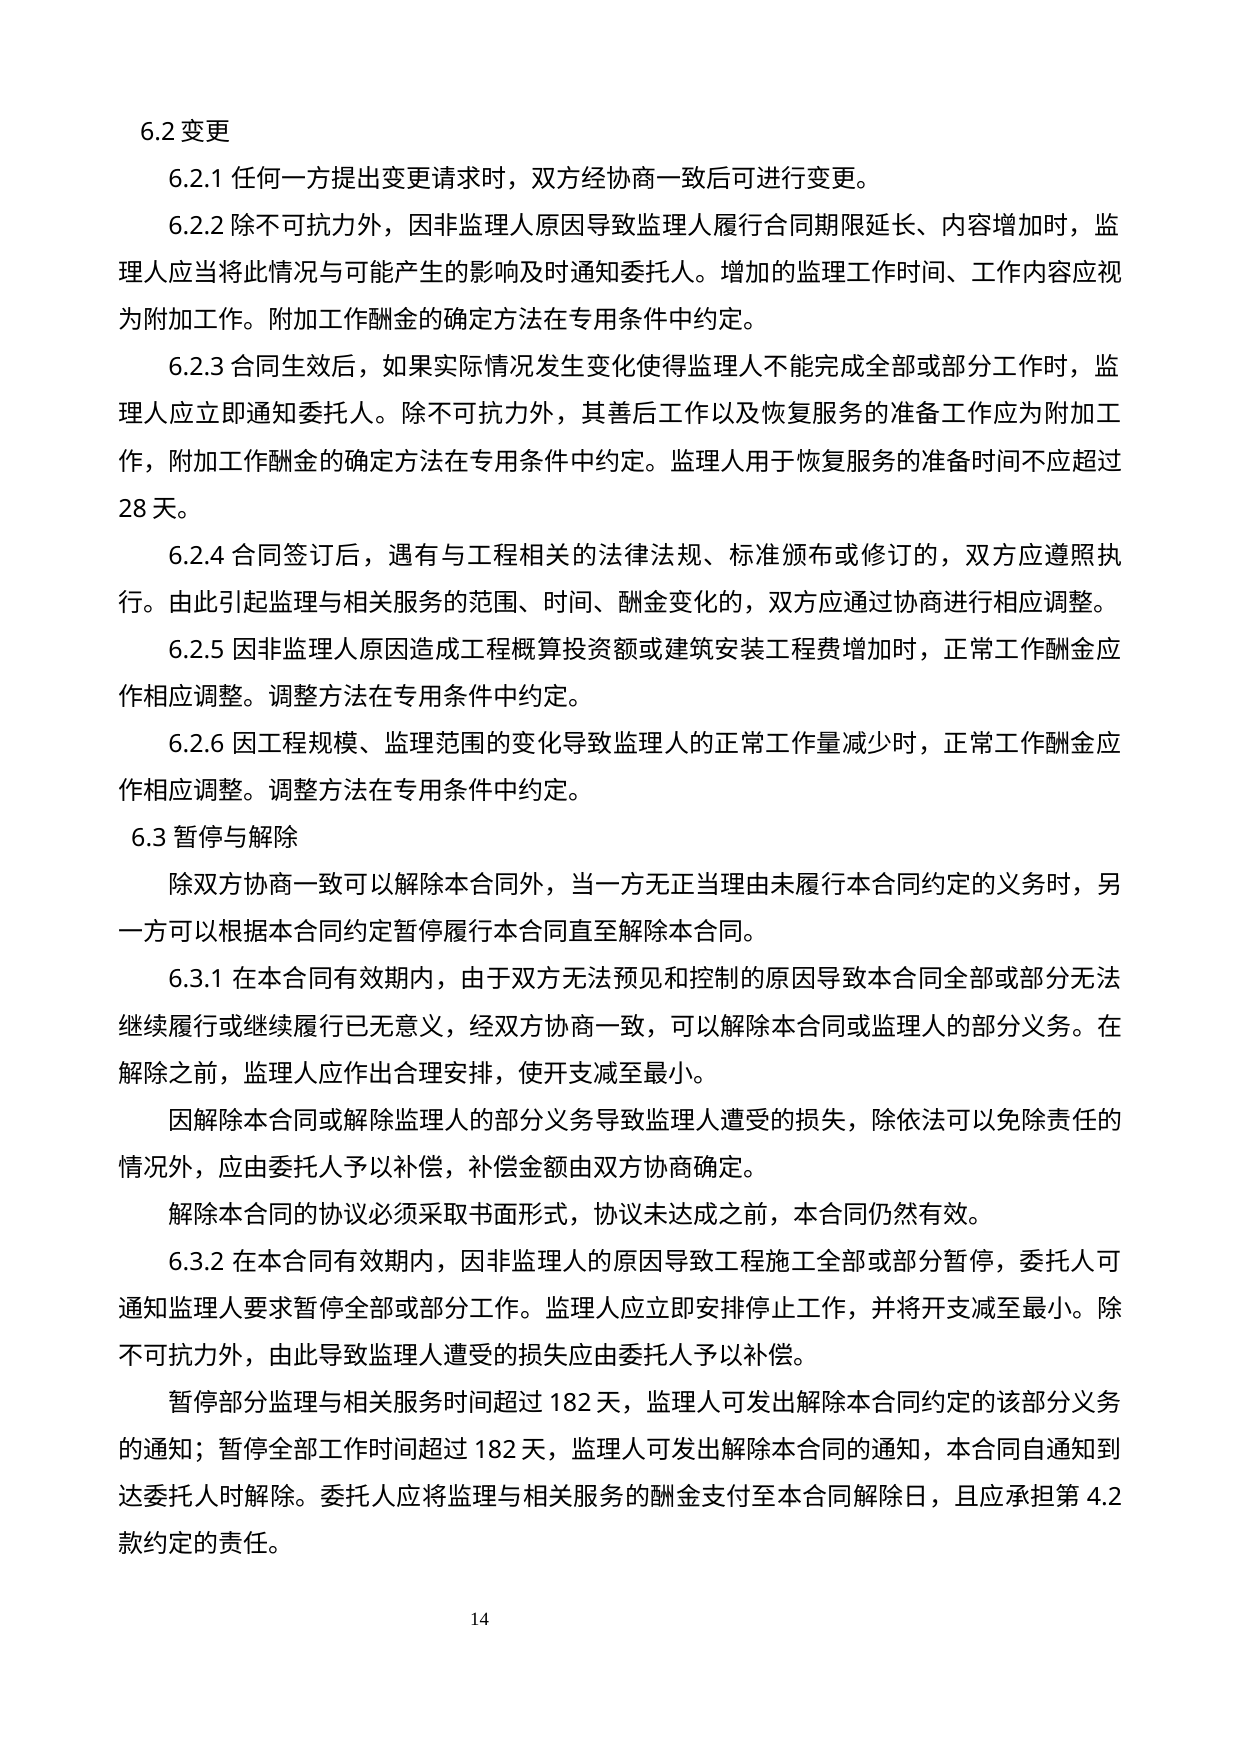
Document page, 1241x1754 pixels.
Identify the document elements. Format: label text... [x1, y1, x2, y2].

text 6.2.5 因非监理人原因造成工程概算投资额或建筑安装工程费增加时，正常工作酬金应作相应调整。调整方法在专用条件中约定。 [118, 629, 1122, 713]
text 6.2.4合同签订后，遇有与工程相关的法律法规、标准颁布或修订的，双方应遵照执行。由此引起监理与相关服务的范围、时间、酬金变化的，双方应通过协商进行相应调整。 [118, 535, 1122, 618]
text 6.2变更 [140, 111, 1122, 148]
text 6.3.2 在本合同有效期内，因非监理人的原因导致工程施工全部或部分暂停，委托人可通知监理人要求暂停全部或部分工作。监理人应立即安排停止工作，并将开支减至最小。除不可抗力外，由此导致监理人遭受的损失应由委托人予以补偿。 [118, 1241, 1122, 1372]
text 除双方协商一致可以解除本合同外，当一方无正当理由未履行本合同约定的义务时，另一方可以根据本合同约定暂停履行本合同直至解除本合同。 [118, 865, 1122, 948]
text 暂停部分监理与相关服务时间超过182天，监理人可发出解除本合同约定的该部分义务的通知；暂停全部工作时间超过182天，监理人可发出解除本合同的通知，本合同自通知到达委托人时解除。委托人应将监理与相关服务的酬金支付至本合同解除日，且应承担第4.2款约定的责任。 [118, 1383, 1122, 1560]
text 6.2.1 任何一方提出变更请求时，双方经协商一致后可进行变更。 [118, 158, 1122, 195]
text 6.2.3合同生效后，如果实际情况发生变化使得监理人不能完成全部或部分工作时，监理人应立即通知委托人。除不可抗力外，其善后工作以及恢复服务的准备工作应为附加工作，附加工作酬金的确定方法在专用条件中约定。监理人用于恢复服务的准备时间不应超过28天。 [118, 347, 1122, 524]
text 解除本合同的协议必须采取书面形式，协议未达成之前，本合同仍然有效。 [118, 1194, 1122, 1231]
text 6.3.1 在本合同有效期内，由于双方无法预见和控制的原因导致本合同全部或部分无法继续履行或继续履行已无意义，经双方协商一致，可以解除本合同或监理人的部分义务。在解除之前，监理人应作出合理安排，使开支减至最小。 [118, 959, 1122, 1089]
text 6.3 暂停与解除 [118, 818, 1122, 854]
text 因解除本合同或解除监理人的部分义务导致监理人遭受的损失，除依法可以免除责任的情况外，应由委托人予以补偿，补偿金额由双方协商确定。 [118, 1100, 1122, 1183]
text 6.2.6 因工程规模、监理范围的变化导致监理人的正常工作量减少时，正常工作酬金应作相应调整。调整方法在专用条件中约定。 [118, 723, 1122, 807]
text 6.2.2除不可抗力外，因非监理人原因导致监理人履行合同期限延长、内容增加时，监理人应当将此情况与可能产生的影响及时通知委托人。增加的监理工作时间、工作内容应视为附加工作。附加工作酬金的确定方法在专用条件中约定。 [118, 206, 1122, 336]
